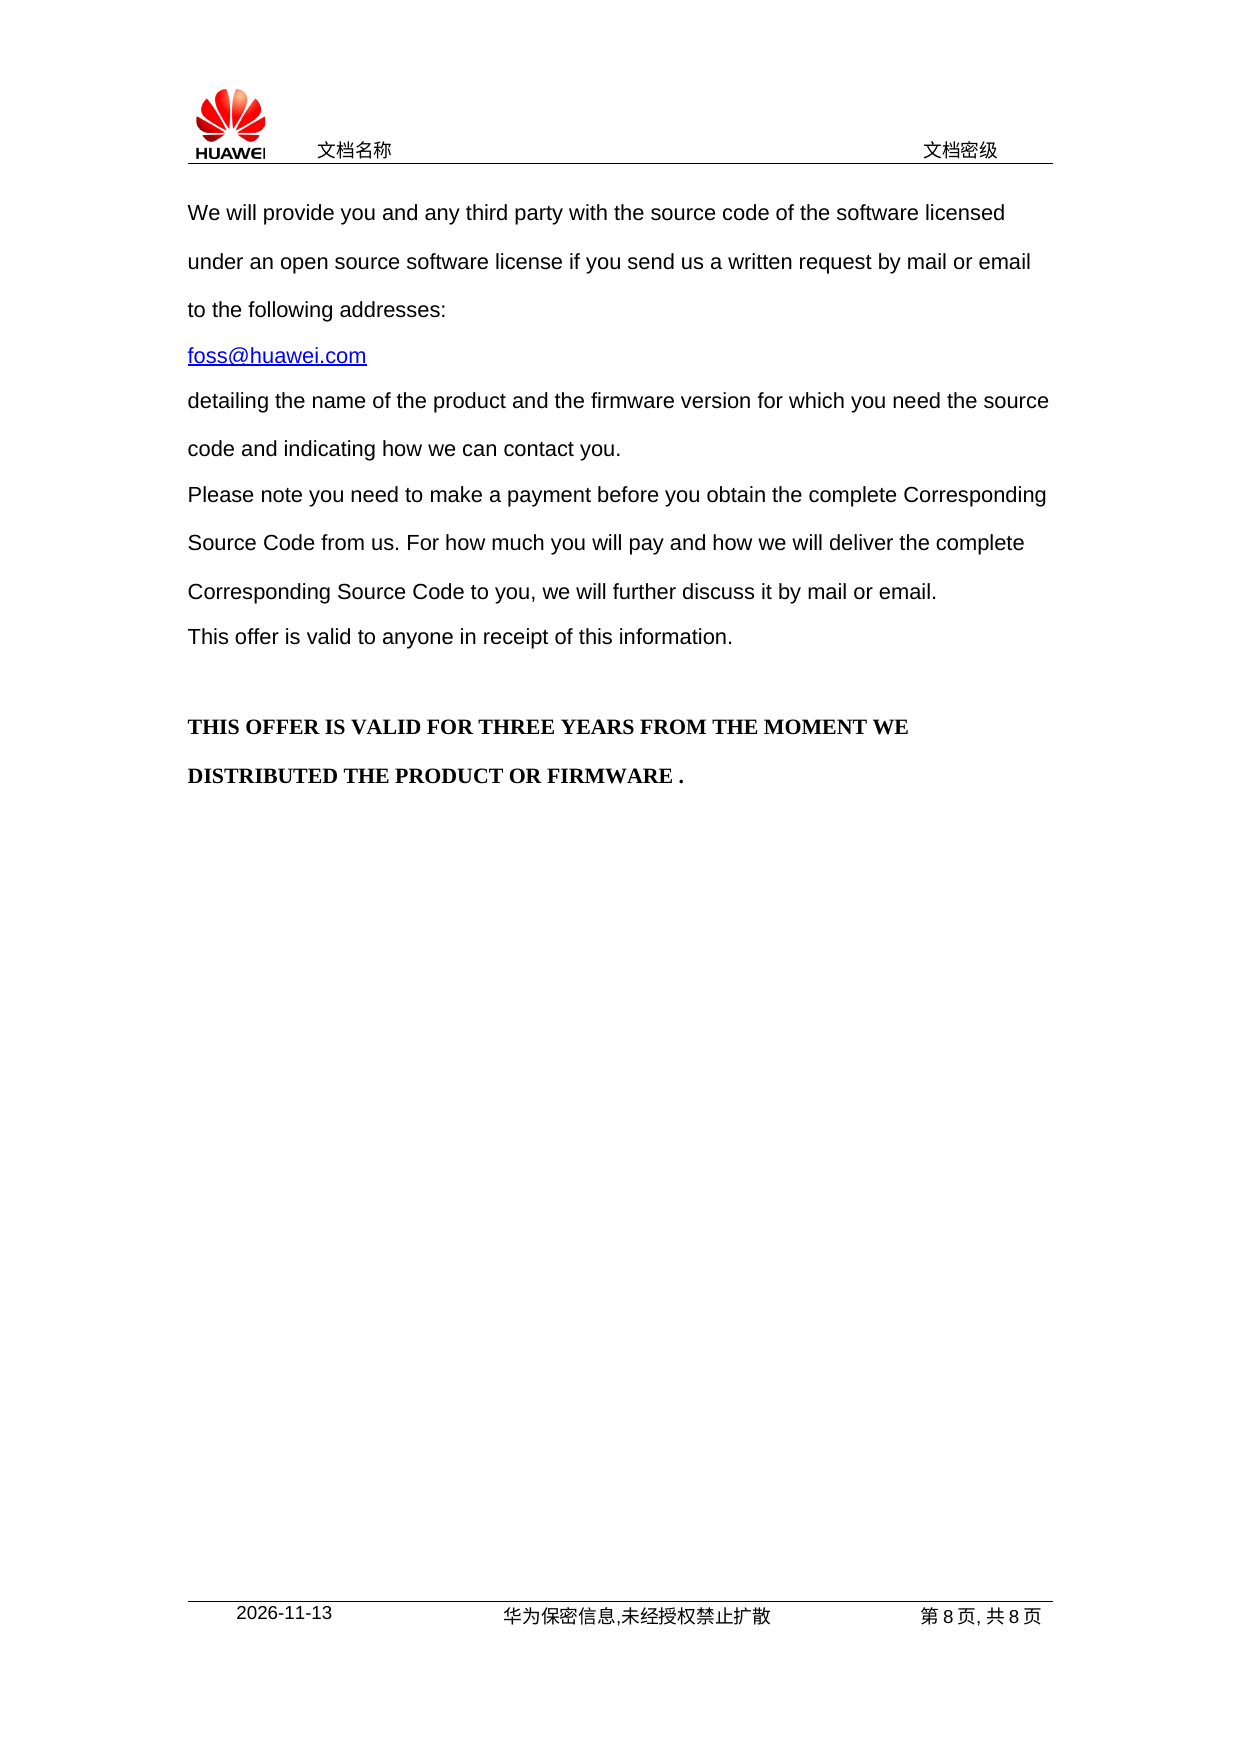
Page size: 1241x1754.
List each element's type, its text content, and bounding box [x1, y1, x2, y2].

text This offer is valid for three years from the moment we distributed the product or firmware . [187, 711, 1053, 792]
picture [196, 89, 265, 159]
text This offer is valid to anyone in receipt of this information. [187, 620, 1053, 653]
text foss@huawei.com [187, 339, 1053, 371]
text Please note you need to make a payment before you obtain the complete Corresponding Source Code from us. For how much you will pay and how we will deliver the complete Corresponding Source Code to you, we will further discuss it by mail or email. [187, 478, 1053, 608]
text detailing the name of the product and the firmware version for which you need the source code and indicating how we can contact you. [187, 384, 1053, 465]
